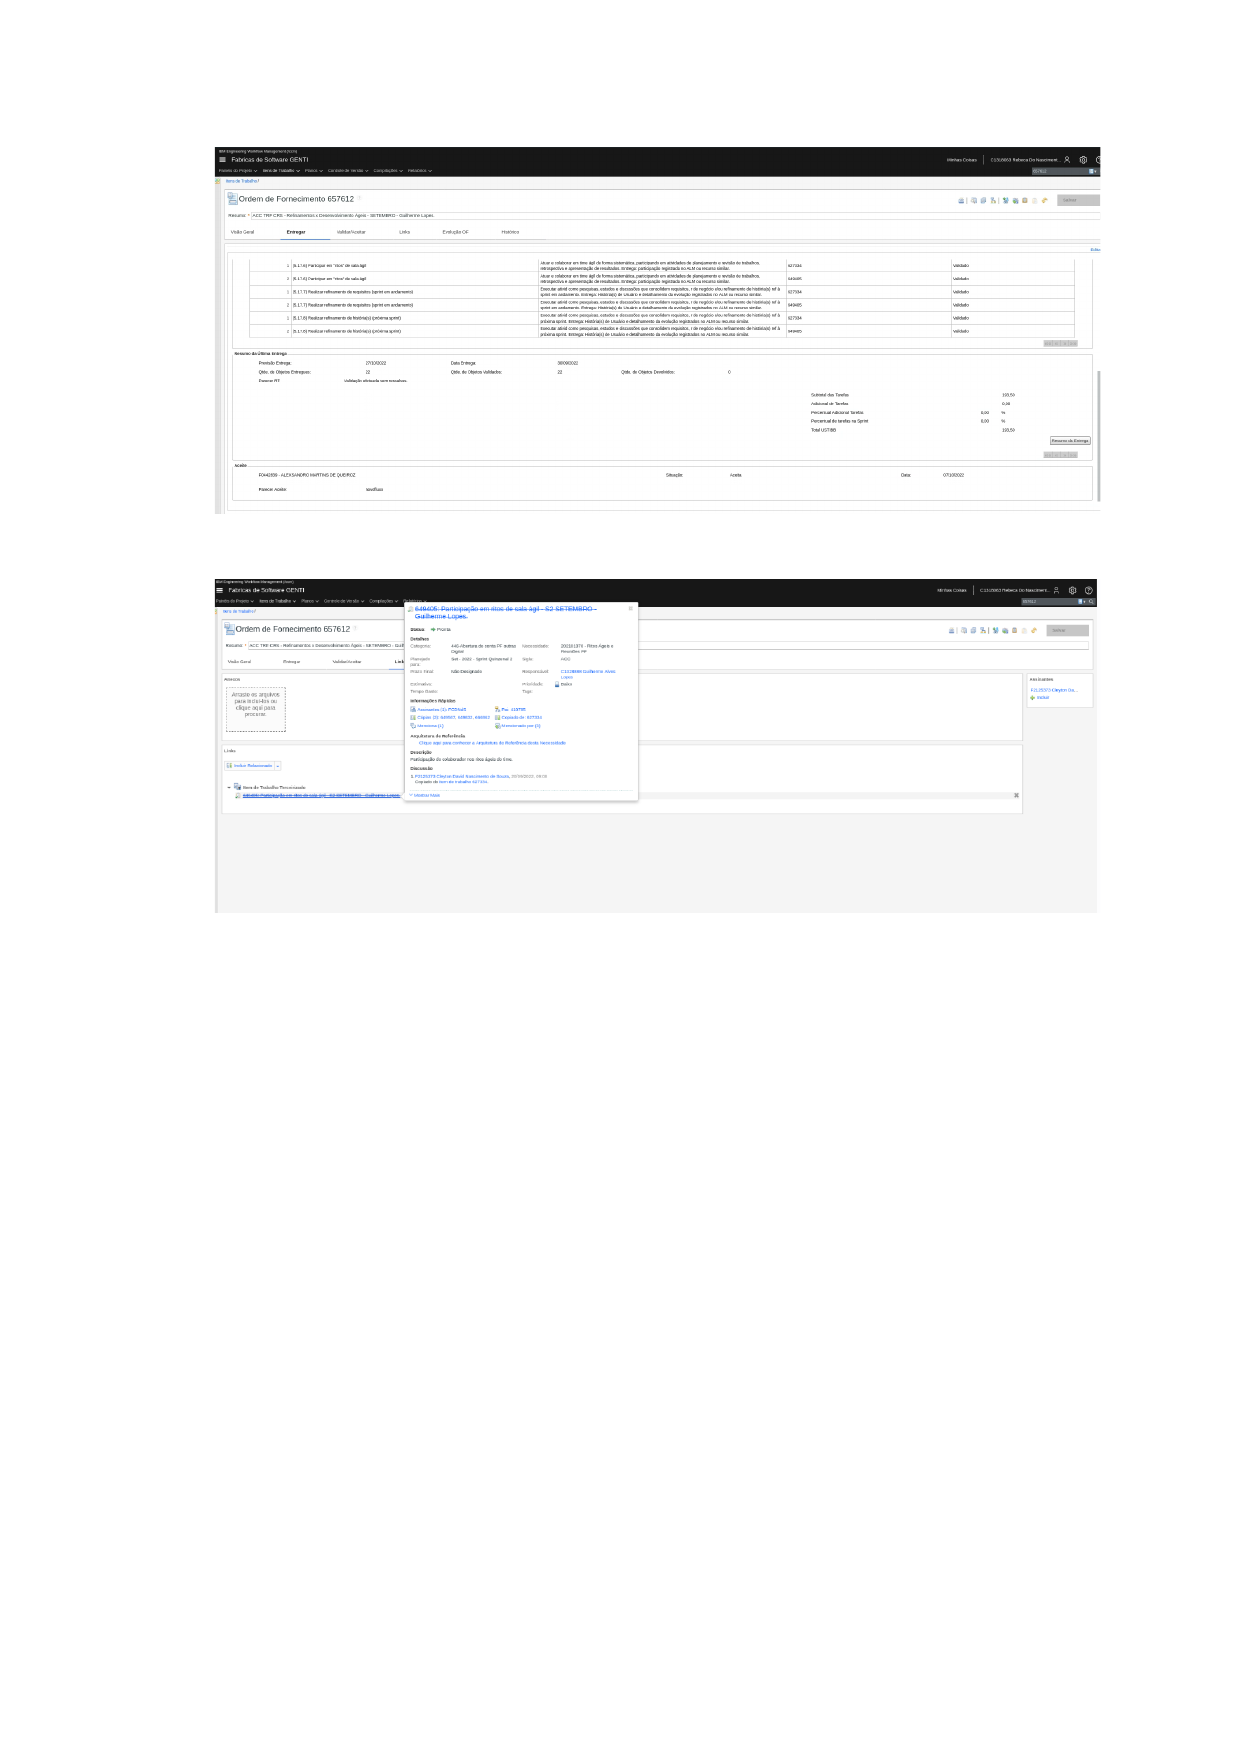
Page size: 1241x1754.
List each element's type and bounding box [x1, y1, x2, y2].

picture [214, 579, 1101, 913]
picture [214, 147, 1101, 514]
